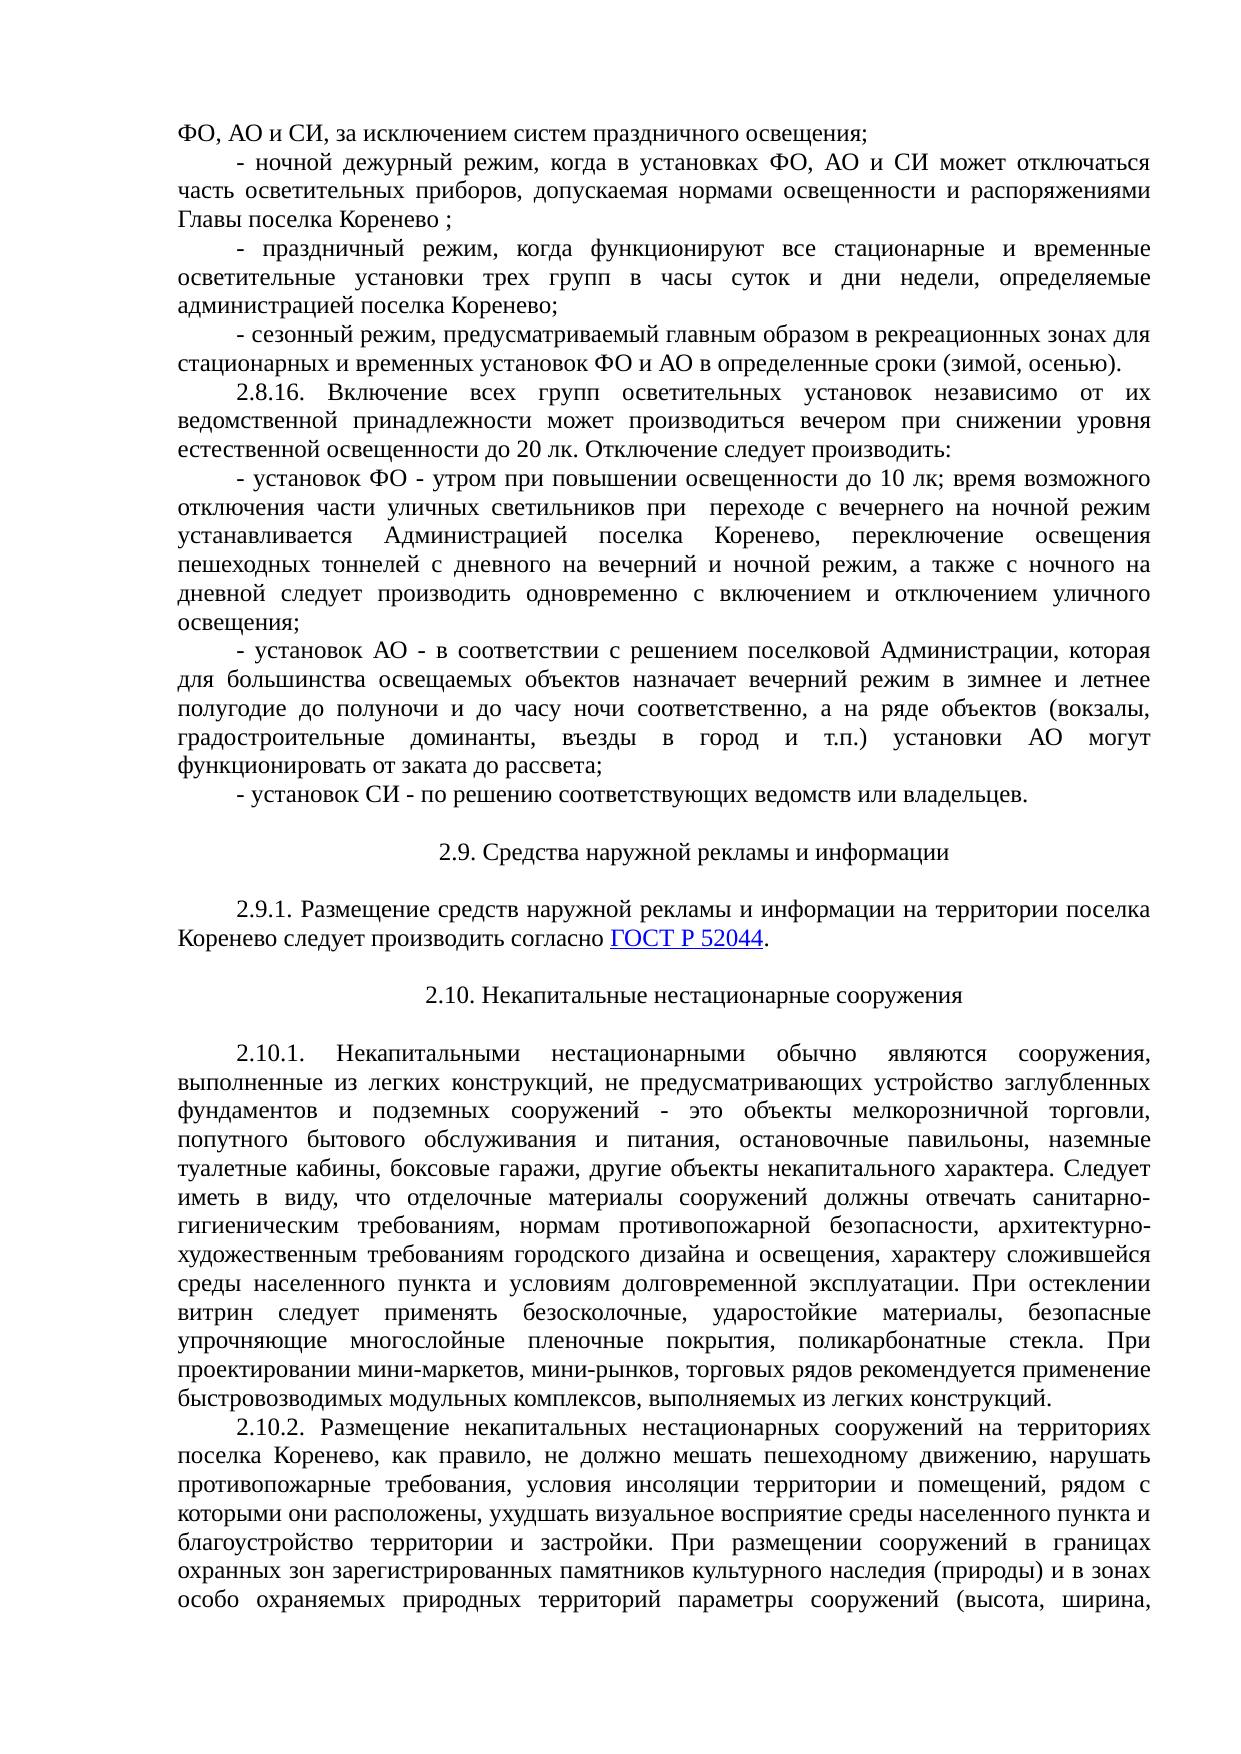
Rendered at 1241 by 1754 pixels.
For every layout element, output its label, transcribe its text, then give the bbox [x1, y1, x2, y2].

text - праздничный режим, когда функционируют все стационарные и временные осветительные установки трех групп в часы суток и дни недели, определяемые администрацией поселка Коренево; [177, 233, 1152, 319]
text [177, 1412, 1152, 1613]
text 2.10. Некапитальные нестационарные сооружения [177, 981, 1152, 1009]
text - установок АО - в соответствии с решением поселковой Администрации, которая для большинства освещаемых объектов назначает вечерний режим в зимнее и летнее полугодие до полуночи и до часу ночи соответственно, а на ряде объектов (вокзалы, градостроительные доминанты, въезды в город и т.п.) установки АО могут функционировать от заката до рассвета; [177, 636, 1152, 779]
text 2.9.1. Размещение средств наружной рекламы и информации на территории поселка Коренево следует производить согласно ГОСТ Р 52044. [177, 894, 1152, 952]
text 2.8.16. Включение всех групп осветительных установок независимо от их ведомственной принадлежности может производиться вечером при снижении уровня естественной освещенности до 20 лк. Отключение следует производить: [177, 377, 1152, 463]
text - установок ФО - утром при повышении освещенности до 10 лк; время возможного отключения части уличных светильников при переходе с вечернего на ночной режим устанавливается Администрацией поселка Коренево, переключение освещения пешеходных тоннелей с дневного на вечерний и ночной режим, а также с ночного на дневной следует производить одновременно с включением и отключением уличного освещения; [177, 463, 1152, 636]
text - ночной дежурный режим, когда в установках ФО, АО и СИ может отключаться часть осветительных приборов, допускаемая нормами освещенности и распоряжениями Главы поселка Коренево ; [177, 147, 1152, 233]
text - установок СИ - по решению соответствующих ведомств или владельцев. [177, 779, 1152, 808]
text 2.10.1. Некапитальными нестационарными обычно являются сооружения, выполненные из легких конструкций, не предусматривающих устройство заглубленных фундаментов и подземных сооружений - это объекты мелкорозничной торговли, попутного бытового обслуживания и питания, остановочные павильоны, наземные туалетные кабины, боксовые гаражи, другие объекты некапитального характера. Следует иметь в виду, что отделочные материалы сооружений должны отвечать санитарно-гигиеническим требованиям, нормам противопожарной безопасности, архитектурно-художественным требованиям городского дизайна и освещения, характеру сложившейся среды населенного пункта и условиям долговременной эксплуатации. При остеклении витрин следует применять безосколочные, ударостойкие материалы, безопасные упрочняющие многослойные пленочные покрытия, поликарбонатные стекла. При проектировании мини-маркетов, мини-рынков, торговых рядов рекомендуется применение быстровозводимых модульных комплексов, выполняемых из легких конструкций. [177, 1038, 1152, 1412]
text - сезонный режим, предусматриваемый главным образом в рекреационных зонах для стационарных и временных установок ФО и АО в определенные сроки (зимой, осенью). [177, 319, 1152, 377]
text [177, 118, 1152, 147]
text 2.9. Средства наружной рекламы и информации [177, 837, 1152, 866]
